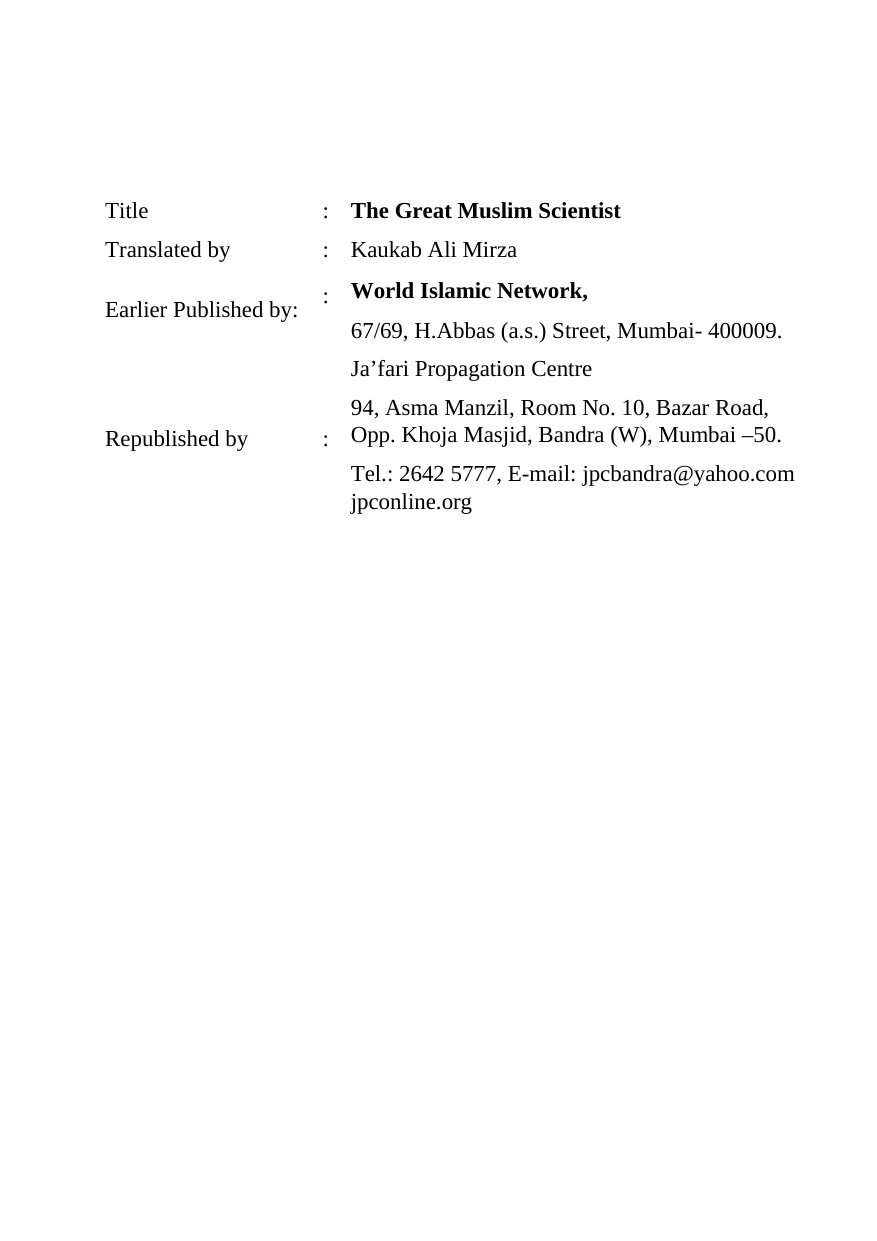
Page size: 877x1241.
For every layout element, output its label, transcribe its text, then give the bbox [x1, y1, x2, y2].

table_cell Earlier Published by: [94, 263, 311, 343]
table_header The Great Muslim Scientist [339, 185, 811, 224]
table_cell Republished by [94, 343, 311, 521]
table_cell : [311, 224, 339, 262]
table_header : [311, 185, 339, 224]
table_cell World Islamic Network, 67/69, H.Abbas (a.s.) Street, Mumbai- 400009. [339, 263, 811, 343]
table_header Title [94, 185, 311, 224]
table_cell Translated by [94, 224, 311, 262]
table_cell Ja’fari Propagation Centre 94, Asma Manzil, Room No. 10, Bazar Road, Opp. Khoja Masjid, Bandra (W), Mumbai –50. Tel.: 2642 5777, E-mail: jpcbandra@yahoo.com jpconline.org [339, 343, 811, 521]
table_cell : [311, 263, 339, 343]
table_cell : [311, 343, 339, 521]
table_cell Kaukab Ali Mirza [339, 224, 811, 262]
